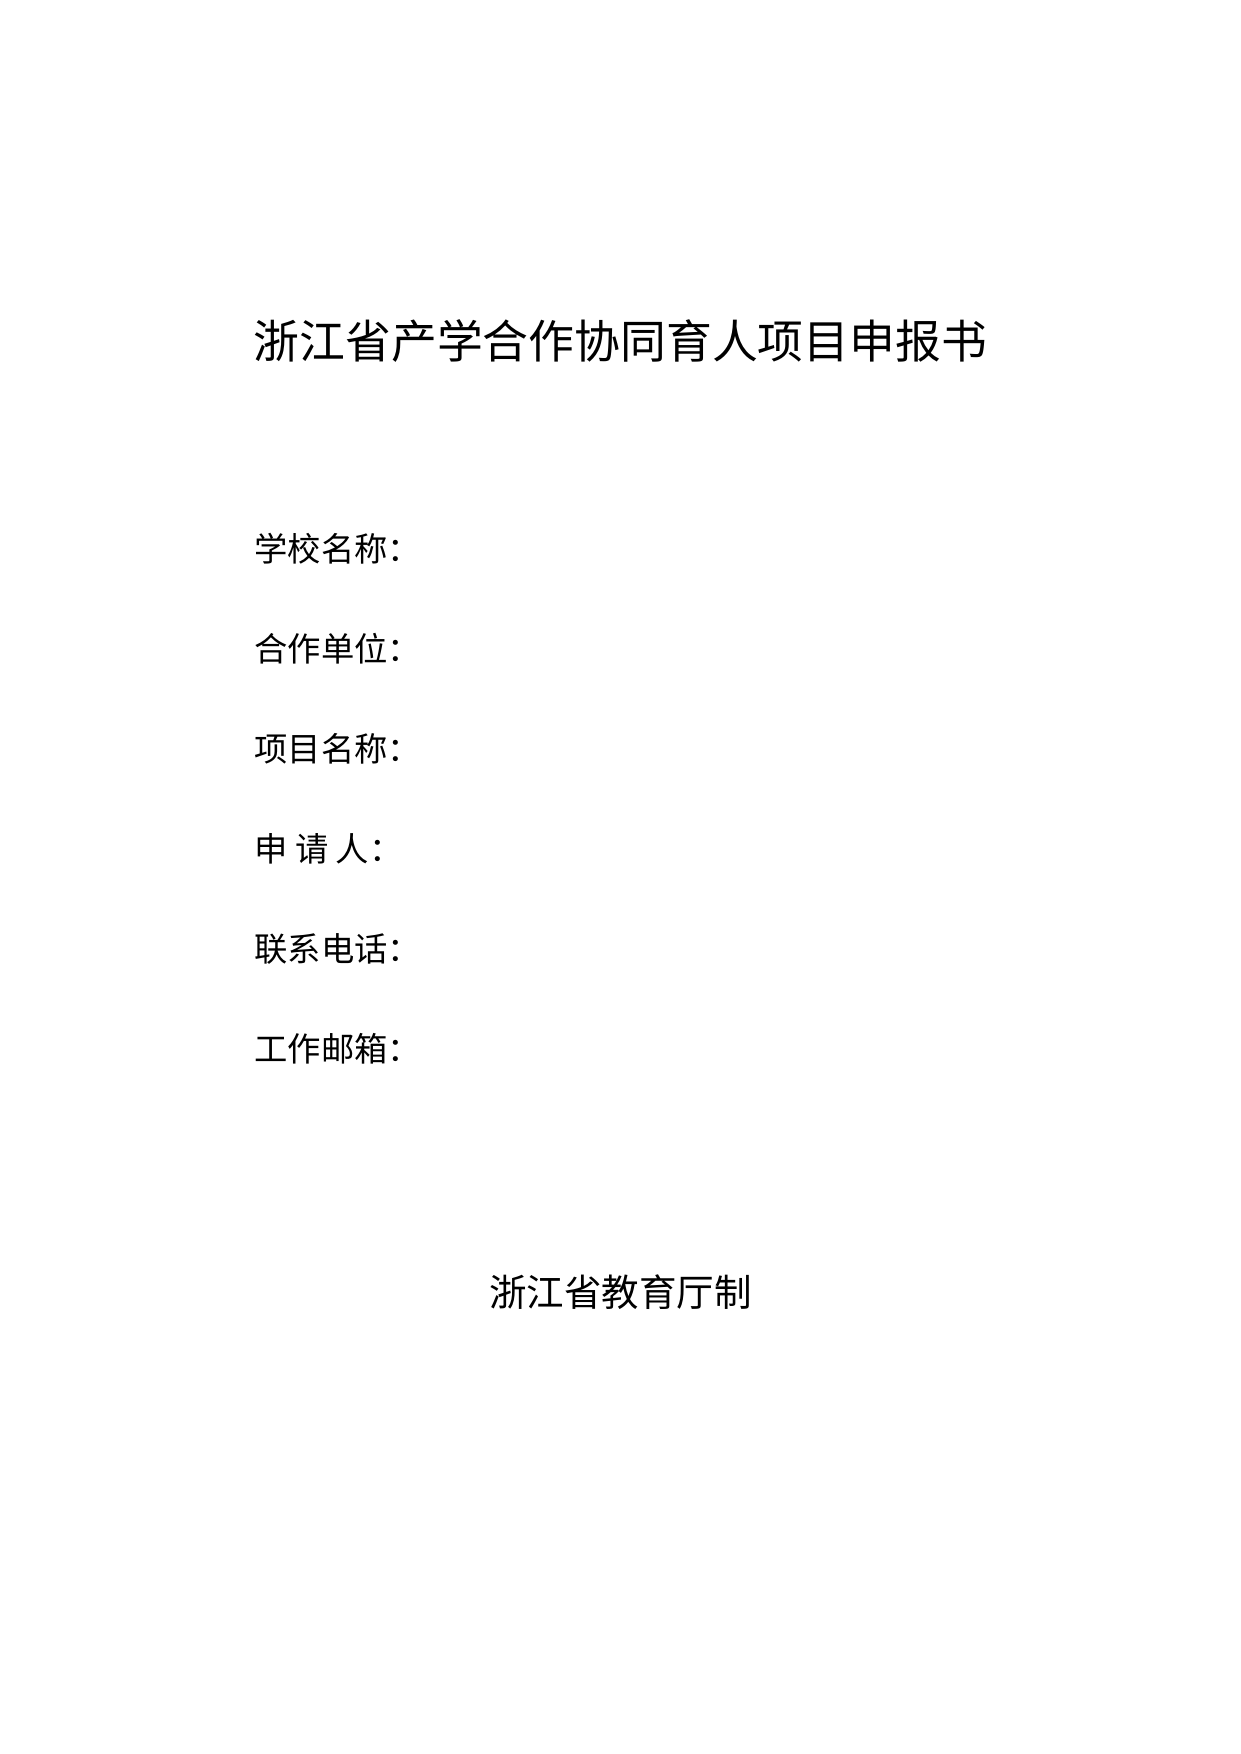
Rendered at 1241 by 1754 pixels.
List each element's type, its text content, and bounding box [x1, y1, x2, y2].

text 工作邮箱： [187, 981, 1053, 1081]
text 学校名称： [187, 481, 1053, 581]
text 申 请 人： [187, 781, 1053, 881]
text 合作单位： [187, 581, 1053, 681]
text 项目名称： [187, 681, 1053, 781]
text 浙江省产学合作协同育人项目申报书 [187, 306, 1053, 372]
text 联系电话： [187, 881, 1053, 981]
text 浙江省教育厅制 [187, 1263, 1053, 1317]
